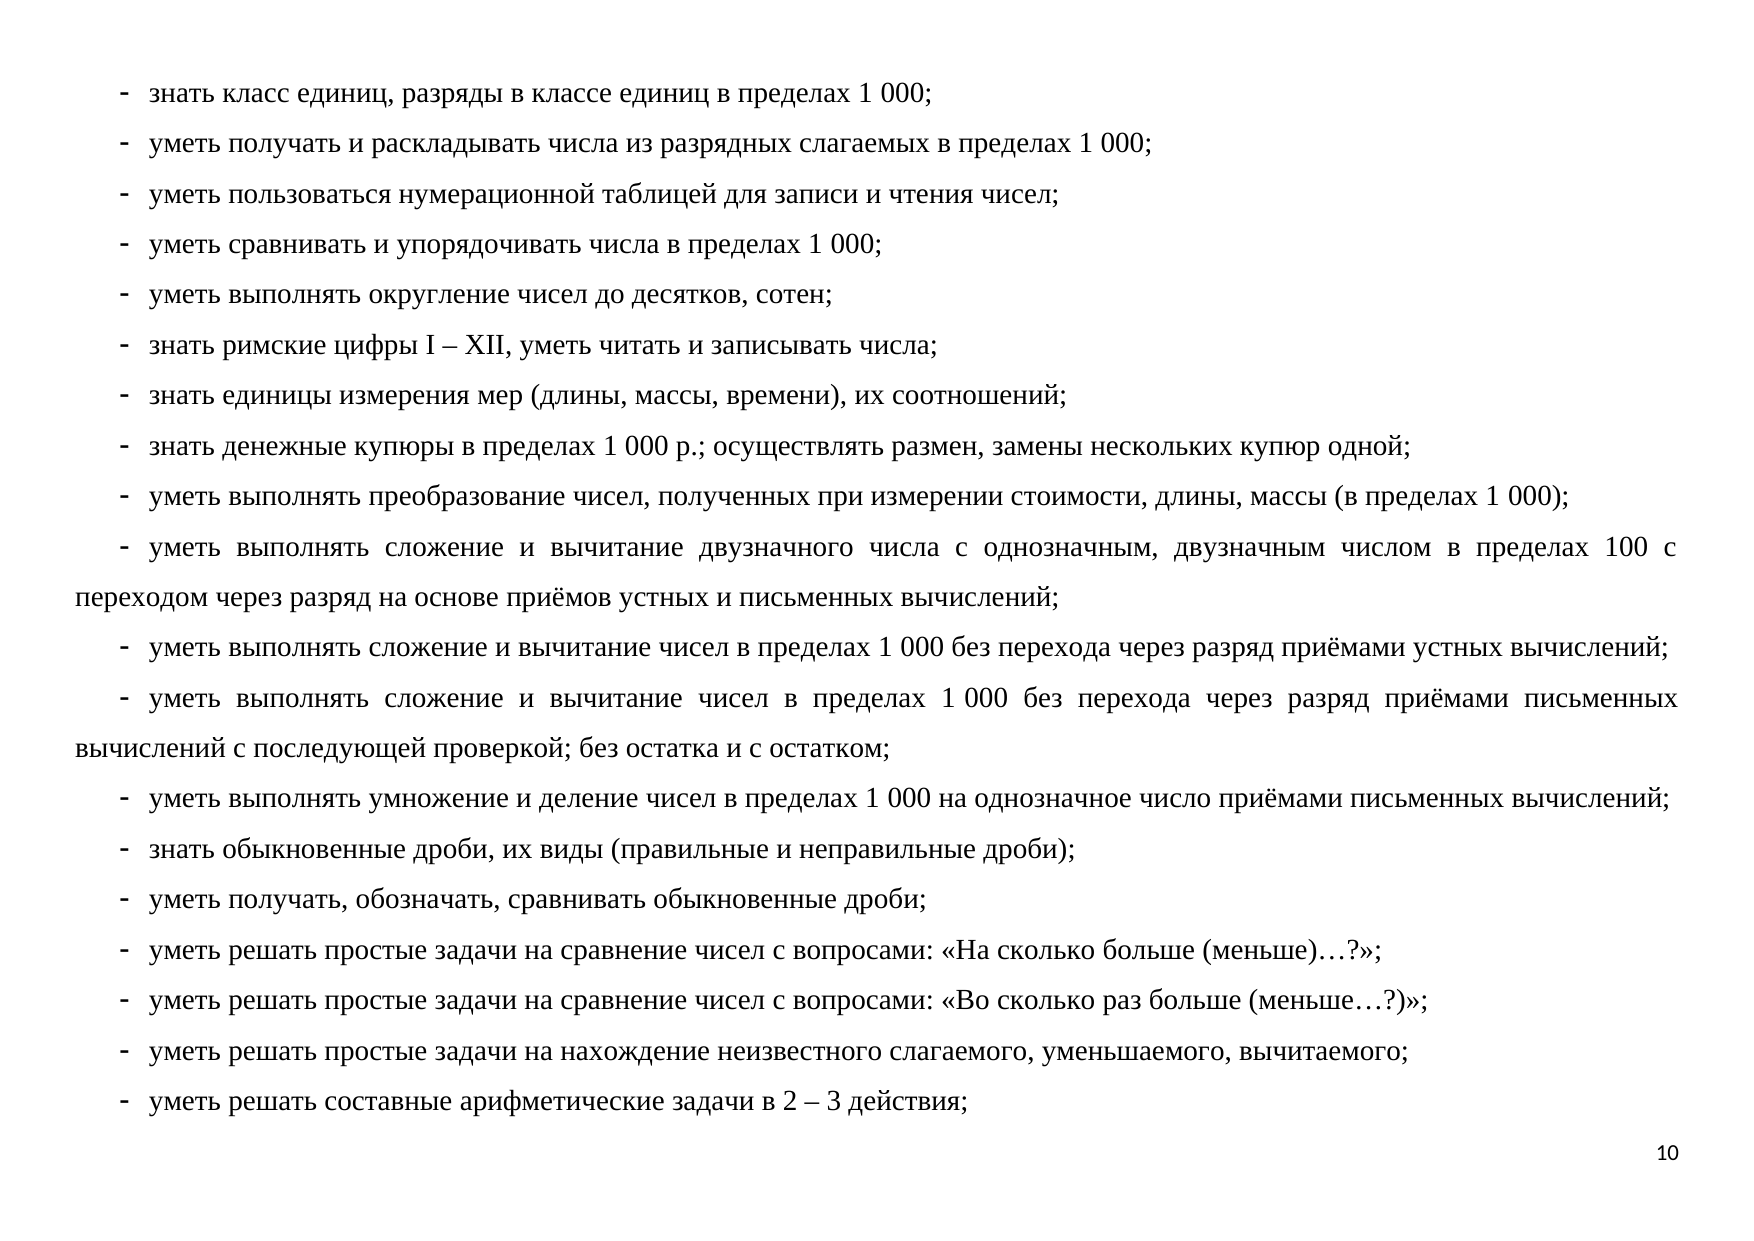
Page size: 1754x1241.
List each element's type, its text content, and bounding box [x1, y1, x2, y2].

list уметь выполнять сложение и вычитание двузначного числа с однозначным, двузначным числом в пределах 100 с переходом через разряд на основе приёмов устных и письменных вычислений; [75, 529, 1679, 613]
list уметь сравнивать и упорядочивать числа в пределах 1 000; [75, 226, 1679, 260]
list уметь выполнять округление чисел до десятков, сотен; [75, 277, 1679, 310]
list знать класс единиц, разряды в классе единиц в пределах 1 000; [75, 75, 1679, 109]
list уметь выполнять сложение и вычитание чисел в пределах 1 000 без перехода через разряд приёмами письменных вычислений с последующей проверкой; без остатка и с остатком; [75, 680, 1679, 764]
list уметь выполнять преобразование чисел, полученных при измерении стоимости, длины, массы (в пределах 1 000); [75, 478, 1679, 512]
list знать денежные купюры в пределах 1 000 р.; осуществлять размен, замены нескольких купюр одной; [75, 428, 1679, 462]
list уметь выполнять умножение и деление чисел в пределах 1 000 на однозначное число приёмами письменных вычислений; [75, 781, 1679, 814]
list уметь получать, обозначать, сравнивать обыкновенные дроби; [75, 881, 1679, 915]
list знать единицы измерения мер (длины, массы, времени), их соотношений; [75, 377, 1679, 411]
list уметь решать простые задачи на сравнение чисел с вопросами: «Во сколько раз больше (меньше…?)»; [75, 982, 1679, 1016]
list уметь решать простые задачи на нахождение неизвестного слагаемого, уменьшаемого, вычитаемого; [75, 1033, 1679, 1066]
list уметь пользоваться нумерационной таблицей для записи и чтения чисел; [75, 176, 1679, 209]
list уметь выполнять сложение и вычитание чисел в пределах 1 000 без перехода через разряд приёмами устных вычислений; [75, 629, 1679, 663]
list знать обыкновенные дроби, их виды (правильные и неправильные дроби); [75, 831, 1679, 865]
list знать римские цифры I – XII, уметь читать и записывать числа; [75, 327, 1679, 361]
list уметь решать составные арифметические задачи в 2 – 3 действия; [75, 1083, 1679, 1117]
list уметь получать и раскладывать числа из разрядных слагаемых в пределах 1 000; [75, 125, 1679, 159]
list уметь решать простые задачи на сравнение чисел с вопросами: «На сколько больше (меньше)…?»; [75, 932, 1679, 966]
